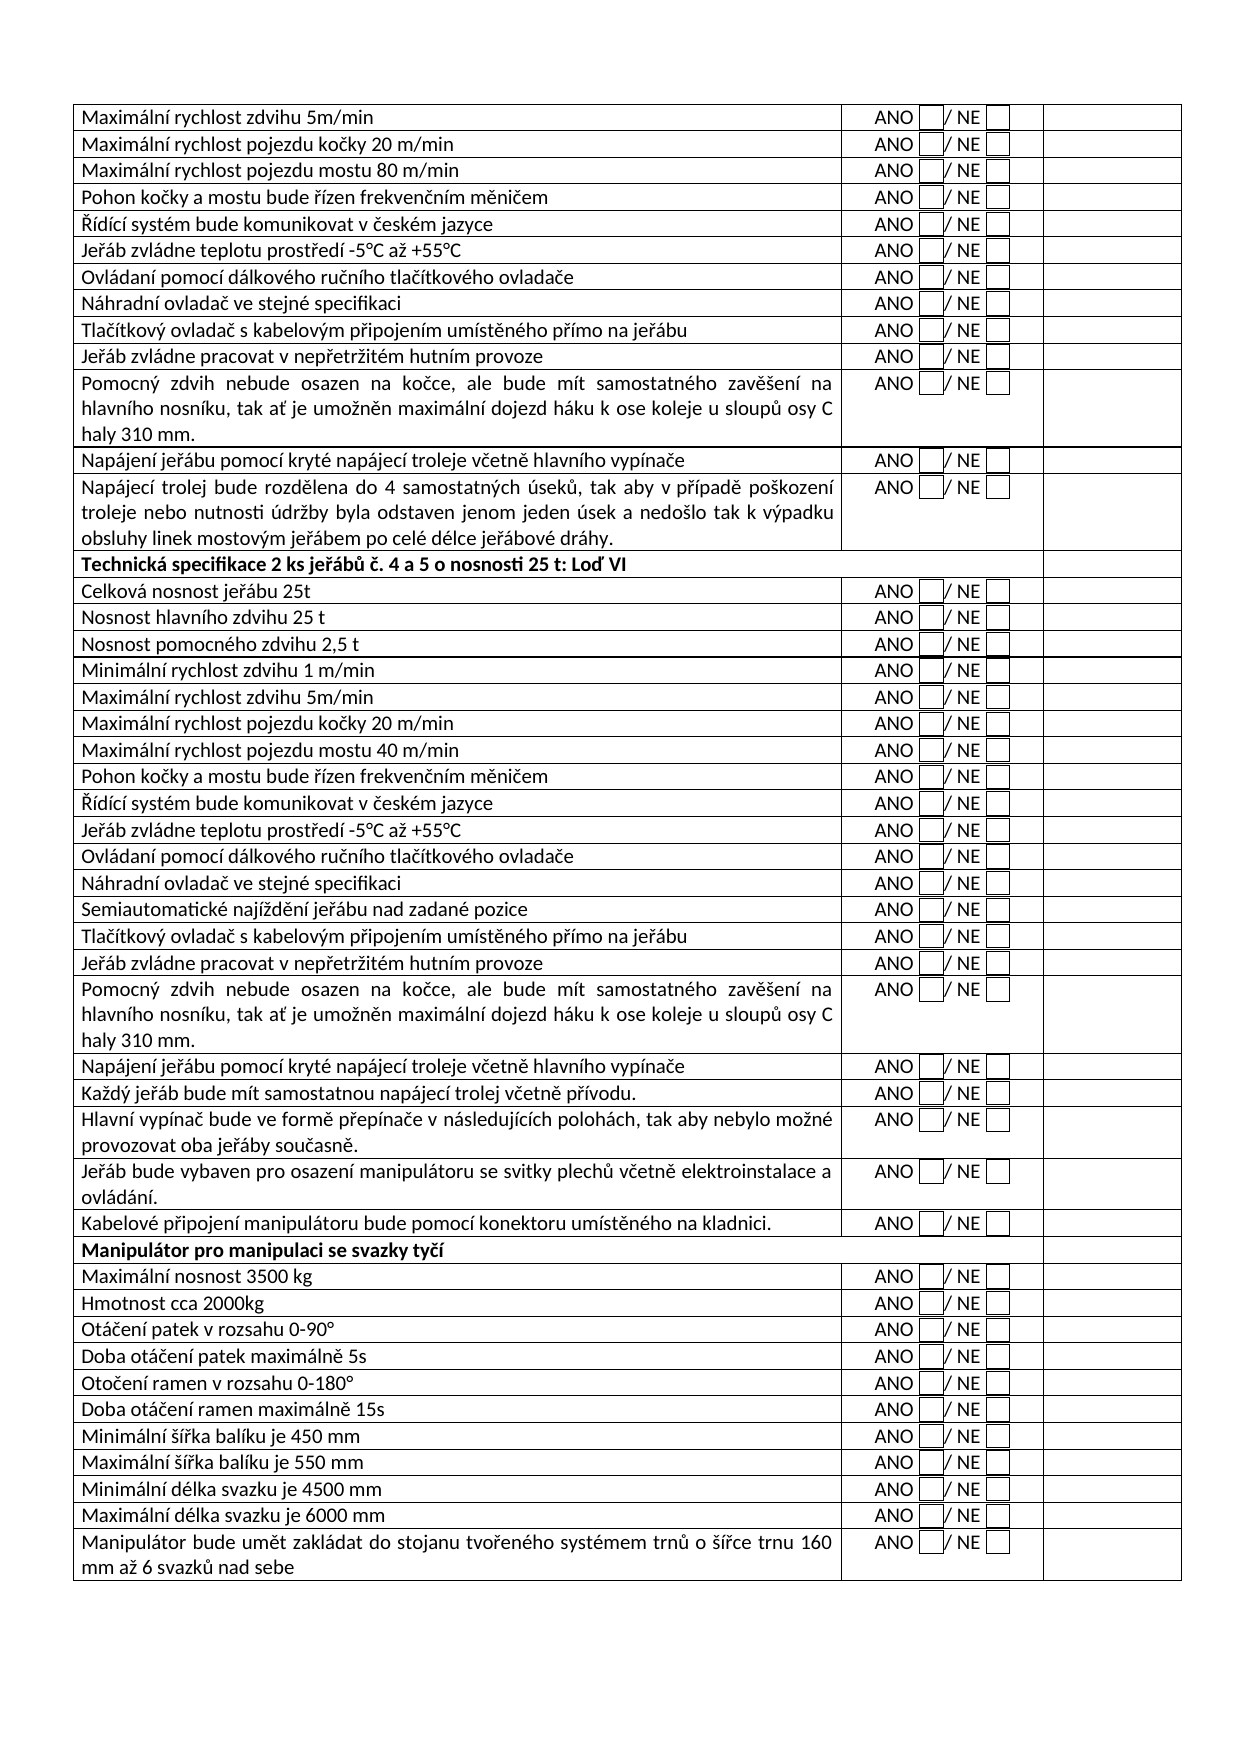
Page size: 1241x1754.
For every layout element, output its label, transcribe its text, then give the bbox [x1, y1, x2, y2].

table_cell ANO / NE [842, 764, 1043, 789]
table_cell ANO / NE [987, 345, 1009, 368]
table_cell [1044, 317, 1181, 342]
table_cell Napájecí trolej bude rozdělena do 4 samostatných úseků, tak aby v případě poškození troleje nebo nutnosti údržby byla odstaven jenom jeden úsek a nedošlo tak k výpadku obsluhy linek mostovým jeřábem po celé délce jeřábové dráhy. [74, 474, 841, 550]
table_cell Ovládaní pomocí dálkového ručního tlačítkového ovladače [74, 844, 841, 869]
table_cell [1044, 1054, 1181, 1079]
table_cell [1044, 1529, 1181, 1580]
table_cell [1044, 1343, 1181, 1369]
table_cell ANO / NE [842, 344, 919, 369]
table_cell [1044, 1476, 1181, 1502]
table_cell ANO / NE [842, 870, 1043, 896]
table_cell ANO / NE [842, 1503, 1043, 1528]
table_cell ANO / NE [842, 844, 919, 869]
table_cell [1044, 370, 1181, 446]
table_cell [1044, 211, 1181, 236]
table_cell Náhradní ovladač ve stejné specifikaci [74, 870, 841, 896]
table_cell ANO / NE [842, 631, 1043, 656]
table_cell [1044, 264, 1181, 289]
table_cell Napájení jeřábu pomocí kryté napájecí troleje včetně hlavního vypínače [74, 448, 841, 473]
table_cell Nosnost hlavního zdvihu 25 t [74, 604, 841, 630]
table_cell ANO / NE [842, 711, 1043, 736]
table_cell Jeřáb zvládne teplotu prostředí -5°C až +55°C [74, 817, 841, 842]
table_cell Náhradní ovladač ve stejné specifikaci [74, 290, 841, 316]
table_cell ANO / NE [842, 1370, 1043, 1395]
table_cell ANO / NE [1010, 1054, 1043, 1079]
table_cell [1044, 551, 1181, 577]
table_cell ANO / NE [944, 1054, 986, 1079]
table_cell ANO / NE [842, 237, 1043, 263]
table_cell [1044, 684, 1181, 709]
table_cell [1044, 764, 1181, 789]
table_cell ANO / NE [987, 1055, 1009, 1078]
table_cell ANO / NE [842, 290, 1043, 316]
table_cell Maximální rychlost pojezdu kočky 20 m/min [74, 131, 841, 157]
table_cell Celková nosnost jeřábu 25t [74, 578, 841, 603]
table_cell Minimální šířka balíku je 450 mm [74, 1423, 841, 1448]
table_cell [1044, 344, 1181, 369]
table_cell Maximální délka svazku je 6000 mm [74, 1503, 841, 1528]
table_cell [1044, 1264, 1181, 1289]
table_cell [1044, 1503, 1181, 1528]
table_cell ANO / NE [987, 1265, 1009, 1288]
table_cell [1044, 290, 1181, 316]
table_cell ANO / NE [842, 1529, 1043, 1580]
table_cell [1044, 578, 1181, 603]
table_cell [1044, 923, 1181, 949]
table_cell ANO / NE [1010, 1450, 1043, 1475]
table_cell Řídící systém bude komunikovat v českém jazyce [74, 790, 841, 816]
table_cell ANO / NE [987, 1451, 1009, 1474]
table_cell ANO / NE [842, 264, 1043, 289]
table_cell [1044, 1159, 1181, 1209]
table_cell Tlačítkový ovladač s kabelovým připojením umístěného přímo na jeřábu [74, 317, 841, 342]
table_cell ANO / NE [842, 184, 1043, 210]
table_cell Semiautomatické najíždění jeřábu nad zadané pozice [74, 897, 841, 922]
table_cell [1044, 658, 1181, 683]
table_cell Manipulátor bude umět zakládat do stojanu tvořeného systémem trnů o šířce trnu 160 mm až 6 svazků nad sebe [74, 1529, 841, 1580]
table_cell ANO / NE [842, 684, 1043, 709]
table_cell [1044, 897, 1181, 922]
table_cell [1044, 1450, 1181, 1475]
table_cell ANO / NE [842, 1264, 919, 1289]
table_cell Jeřáb bude vybaven pro osazení manipulátoru se svitky plechů včetně elektroinstalace a ovládání. [74, 1159, 841, 1209]
table_cell ANO / NE [987, 845, 1009, 868]
table_cell ANO / NE [842, 1343, 1043, 1369]
table_cell Hmotnost cca 2000kg [74, 1290, 841, 1316]
table_cell ANO / NE [920, 345, 943, 368]
table_cell ANO / NE [920, 659, 943, 682]
table_cell Otočení ramen v rozsahu 0-180° [74, 1370, 841, 1395]
table_cell [1044, 950, 1181, 975]
table_cell [1044, 844, 1181, 869]
table_cell Pomocný zdvih nebude osazen na kočce, ale bude mít samostatného zavěšení na hlavního nosníku, tak ať je umožněn maximální dojezd háku k ose koleje u sloupů osy C haly 310 mm. [74, 370, 841, 446]
table_cell ANO / NE [842, 923, 1043, 949]
table_cell Jeřáb zvládne teplotu prostředí -5°C až +55°C [74, 237, 841, 263]
table_cell ANO / NE [842, 950, 1043, 975]
table_cell Tlačítkový ovladač s kabelovým připojením umístěného přímo na jeřábu [74, 923, 841, 949]
table_cell ANO / NE [842, 1210, 1043, 1236]
table_cell ANO / NE [842, 604, 1043, 630]
table_cell ANO / NE [1010, 1264, 1043, 1289]
table_cell [1044, 790, 1181, 816]
table_cell ANO / NE [842, 1080, 1043, 1106]
table_cell [1044, 1370, 1181, 1395]
table_cell ANO / NE [1010, 344, 1043, 369]
table_cell Řídící systém bude komunikovat v českém jazyce [74, 211, 841, 236]
table_cell ANO / NE [920, 106, 943, 129]
table_cell [1044, 131, 1181, 157]
table_cell ANO / NE [842, 158, 1043, 183]
table_cell ANO / NE [987, 449, 1009, 472]
table_cell Pomocný zdvih nebude osazen na kočce, ale bude mít samostatného zavěšení na hlavního nosníku, tak ať je umožněn maximální dojezd háku k ose koleje u sloupů osy C haly 310 mm. [74, 976, 841, 1052]
table_cell Kabelové připojení manipulátoru bude pomocí konektoru umístěného na kladnici. [74, 1210, 841, 1236]
table_cell ANO / NE [944, 1450, 986, 1475]
table_cell Maximální šířka balíku je 550 mm [74, 1450, 841, 1475]
table_cell Technická specifikace 2 ks jeřábů č. 4 a 5 o nosnosti 25 t: Loď VI [74, 551, 1043, 577]
table_cell Pohon kočky a mostu bude řízen frekvenčním měničem [74, 764, 841, 789]
table_cell ANO / NE [842, 737, 1043, 763]
table_cell ANO / NE [944, 844, 986, 869]
table_cell [1044, 474, 1181, 550]
table_cell Manipulátor pro manipulaci se svazky tyčí [74, 1237, 1043, 1262]
table_cell [1044, 1107, 1181, 1157]
table_cell ANO / NE [1010, 448, 1043, 473]
table_cell Maximální rychlost pojezdu mostu 80 m/min [74, 158, 841, 183]
table_cell Maximální rychlost zdvihu 5m/min [74, 105, 841, 130]
table_cell ANO / NE [842, 1423, 1043, 1448]
table_cell ANO / NE [944, 658, 986, 683]
table_cell [1044, 737, 1181, 763]
table_cell ANO / NE [842, 817, 1043, 842]
table_cell ANO / NE [842, 474, 1043, 550]
table_cell Pohon kočky a mostu bude řízen frekvenčním měničem [74, 184, 841, 210]
table_cell [1044, 158, 1181, 183]
table_cell ANO / NE [842, 317, 1043, 342]
table_cell ANO / NE [842, 105, 919, 130]
table_cell [1044, 711, 1181, 736]
table_cell ANO / NE [920, 1055, 943, 1078]
table_cell ANO / NE [944, 344, 986, 369]
table_cell ANO / NE [842, 1290, 1043, 1316]
table_cell ANO / NE [842, 1159, 1043, 1209]
table_cell ANO / NE [944, 1264, 986, 1289]
table_cell Maximální nosnost 3500 kg [74, 1264, 841, 1289]
table_cell Maximální rychlost zdvihu 5m/min [74, 684, 841, 709]
table_cell [1044, 604, 1181, 630]
table_cell Hlavní vypínač bude ve formě přepínače v následujících polohách, tak aby nebylo možné provozovat oba jeřáby současně. [74, 1107, 841, 1157]
table_cell [1044, 1237, 1181, 1262]
table_cell Doba otáčení ramen maximálně 15s [74, 1396, 841, 1422]
table_cell ANO / NE [842, 790, 1043, 816]
table_cell Maximální rychlost pojezdu kočky 20 m/min [74, 711, 841, 736]
table_cell Jeřáb zvládne pracovat v nepřetržitém hutním provoze [74, 950, 841, 975]
table_cell ANO / NE [842, 1450, 919, 1475]
table_cell ANO / NE [920, 1451, 943, 1474]
table_cell ANO / NE [920, 1265, 943, 1288]
table_cell ANO / NE [842, 448, 919, 473]
table_cell [1044, 184, 1181, 210]
table_cell Minimální délka svazku je 4500 mm [74, 1476, 841, 1502]
table_cell ANO / NE [842, 131, 1043, 157]
table_cell [1044, 1317, 1181, 1342]
table_cell ANO / NE [842, 370, 1043, 446]
table_cell ANO / NE [842, 578, 1043, 603]
table_cell ANO / NE [842, 897, 1043, 922]
table_cell Doba otáčení patek maximálně 5s [74, 1343, 841, 1369]
table_cell ANO / NE [987, 659, 1009, 682]
table_cell ANO / NE [987, 106, 1009, 129]
table_cell ANO / NE [842, 1054, 919, 1079]
table_cell ANO / NE [842, 1476, 1043, 1502]
table_cell Jeřáb zvládne pracovat v nepřetržitém hutním provoze [74, 344, 841, 369]
table_cell [1044, 448, 1181, 473]
table_cell Ovládaní pomocí dálkového ručního tlačítkového ovladače [74, 264, 841, 289]
table_cell ANO / NE [842, 976, 1043, 1052]
table_cell Nosnost pomocného zdvihu 2,5 t [74, 631, 841, 656]
table_cell [1044, 976, 1181, 1052]
table_cell ANO / NE [1010, 658, 1043, 683]
table_cell ANO / NE [1010, 105, 1043, 130]
table_cell ANO / NE [944, 448, 986, 473]
table_cell ANO / NE [842, 1396, 1043, 1422]
table_cell [1044, 1423, 1181, 1448]
table_cell [1044, 1396, 1181, 1422]
table_cell ANO / NE [842, 1317, 1043, 1342]
table_cell [1044, 1080, 1181, 1106]
table_cell ANO / NE [920, 449, 943, 472]
table_cell Každý jeřáb bude mít samostatnou napájecí trolej včetně přívodu. [74, 1080, 841, 1106]
table_cell [1044, 105, 1181, 130]
table_cell Napájení jeřábu pomocí kryté napájecí troleje včetně hlavního vypínače [74, 1054, 841, 1079]
table_cell ANO / NE [920, 845, 943, 868]
table_cell [1044, 870, 1181, 896]
table_cell Otáčení patek v rozsahu 0-90° [74, 1317, 841, 1342]
table_cell ANO / NE [842, 211, 1043, 236]
table_cell ANO / NE [842, 1107, 1043, 1157]
table_cell [1044, 1210, 1181, 1236]
table_cell Minimální rychlost zdvihu 1 m/min [74, 658, 841, 683]
table_cell ANO / NE [944, 105, 986, 130]
table_cell [1044, 631, 1181, 656]
table_cell Maximální rychlost pojezdu mostu 40 m/min [74, 737, 841, 763]
table_cell [1044, 237, 1181, 263]
table_cell ANO / NE [842, 658, 919, 683]
table_cell [1044, 817, 1181, 842]
table_cell ANO / NE [1010, 844, 1043, 869]
table_cell [1044, 1290, 1181, 1316]
